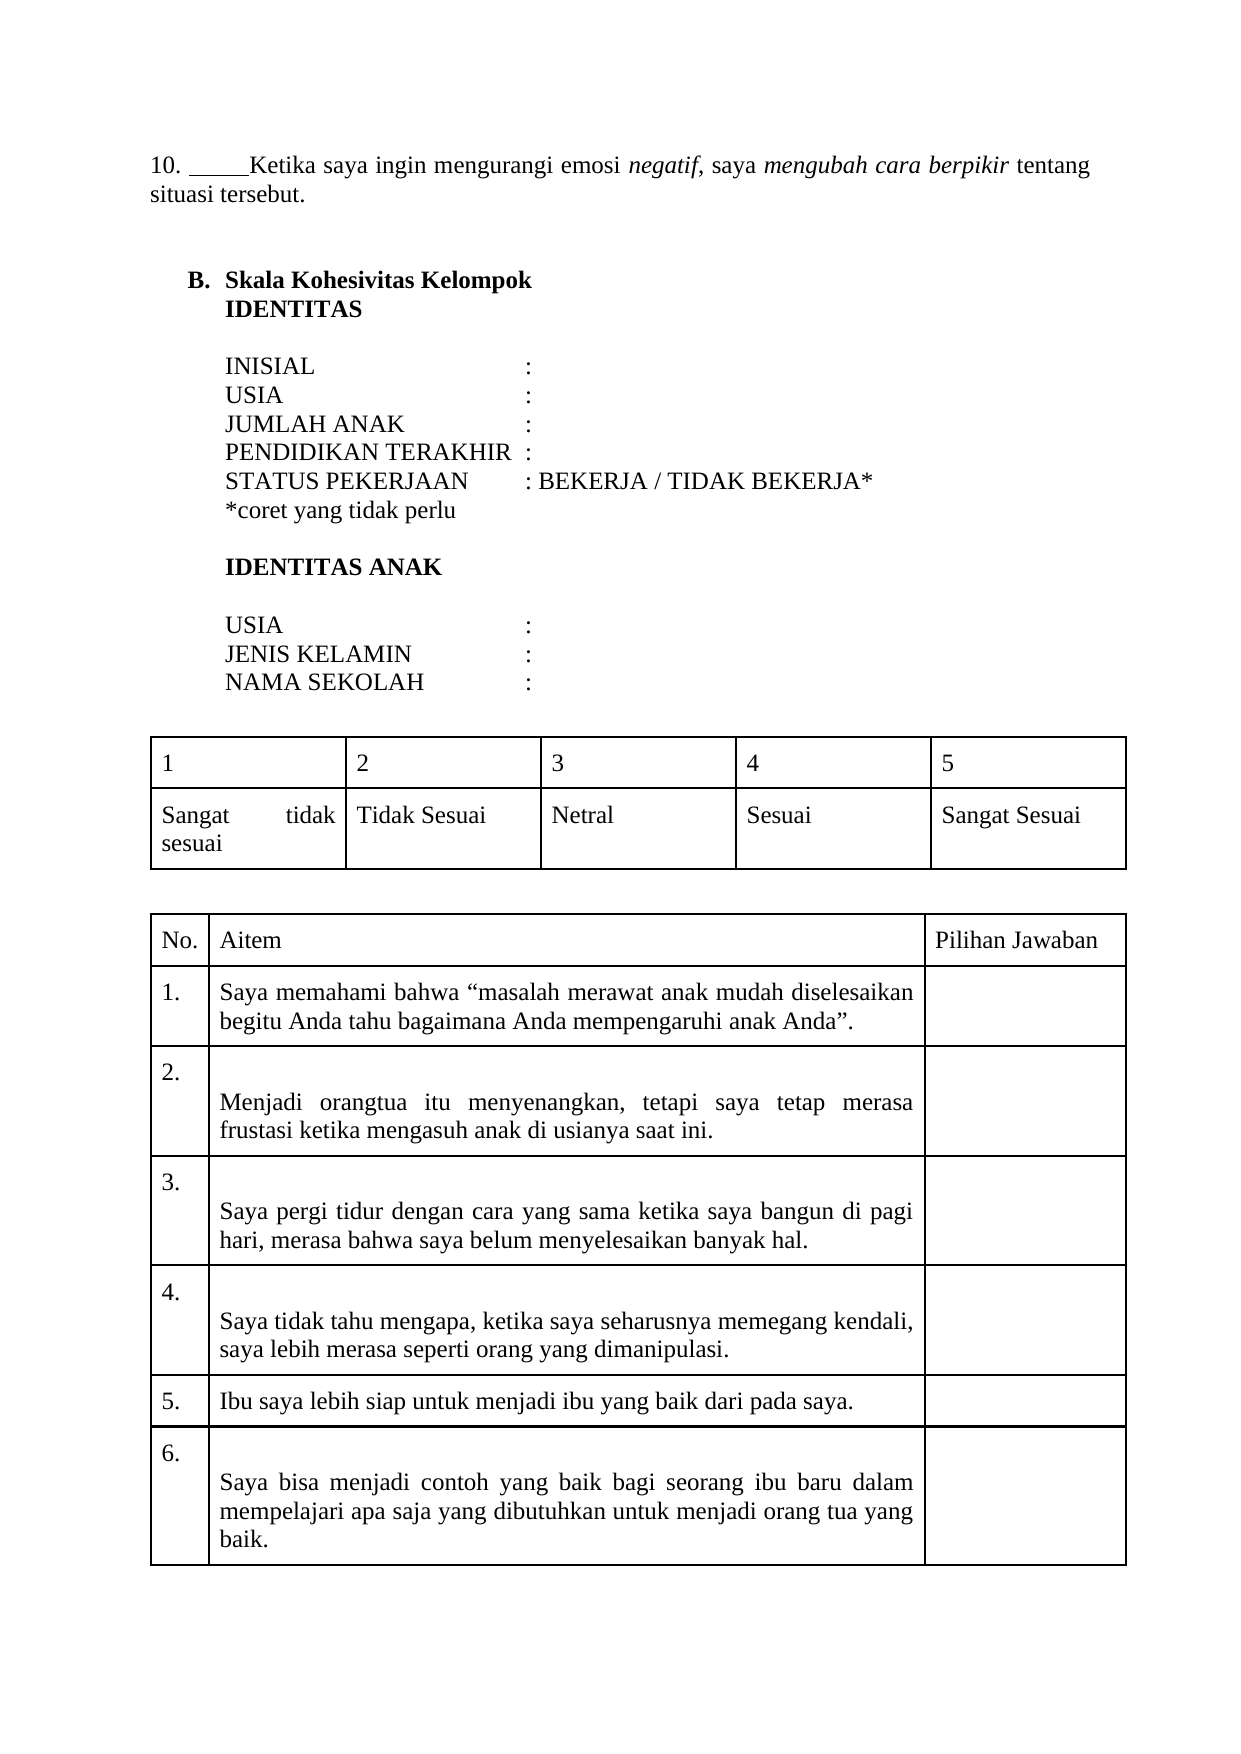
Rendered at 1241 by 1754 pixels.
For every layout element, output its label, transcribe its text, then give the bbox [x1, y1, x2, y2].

table_cell Tidak Sesuai [347, 789, 540, 868]
list JUMLAH ANAK : [225, 409, 1090, 437]
table_cell 1. [152, 967, 208, 1045]
list *coret yang tidak perlu [225, 495, 1090, 524]
table_header 3 [542, 738, 735, 787]
table_cell Sangat Sesuai [932, 789, 1125, 868]
list IDENTITAS ANAK [225, 552, 1090, 581]
table_cell [926, 1428, 1125, 1564]
table_cell [926, 1266, 1125, 1374]
table_cell 2. [152, 1047, 208, 1154]
table_cell [926, 1376, 1125, 1425]
list NAMA SEKOLAH : [225, 667, 1090, 696]
table_header 5 [932, 738, 1125, 787]
list STATUS PEKERJAAN : BEKERJA / TIDAK BEKERJA* [225, 466, 1090, 495]
list USIA : [225, 380, 1090, 409]
table_cell 4. [152, 1266, 208, 1374]
table_header Pilihan Jawaban [926, 915, 1125, 964]
table_cell Netral [542, 789, 735, 868]
text 10. Ketika saya ingin mengurangi emosi negatif, saya mengubah cara berpikir tentang situasi tersebut. [150, 150, 1090, 207]
list JENIS KELAMIN : [225, 639, 1090, 667]
table_cell Saya bisa menjadi contoh yang baik bagi seorang ibu baru dalam mempelajari apa saja yang dibutuhkan untuk menjadi orang tua yang baik. [210, 1428, 924, 1564]
table_cell [926, 1047, 1125, 1154]
table_header Aitem [210, 915, 924, 964]
table_cell 3. [152, 1157, 208, 1264]
table_cell 6. [152, 1428, 208, 1564]
table_cell Saya memahami bahwa “masalah merawat anak mudah diselesaikan begitu Anda tahu bagaimana Anda mempengaruhi anak Anda”. [210, 967, 924, 1045]
list USIA : [225, 610, 1090, 639]
table_cell Saya pergi tidur dengan cara yang sama ketika saya bangun di pagi hari, merasa bahwa saya belum menyelesaikan banyak hal. [210, 1157, 924, 1264]
table_header 2 [347, 738, 540, 787]
table_cell 5. [152, 1376, 208, 1425]
table_cell Sesuai [737, 789, 930, 868]
table_cell [926, 967, 1125, 1045]
list IDENTITAS [225, 294, 1090, 322]
table_cell Menjadi orangtua itu menyenangkan, tetapi saya tetap merasa frustasi ketika mengasuh anak di usianya saat ini. [210, 1047, 924, 1154]
list Skala Kohesivitas Kelompok [187, 265, 1090, 294]
table_header 4 [737, 738, 930, 787]
table_header No. [152, 915, 208, 964]
list PENDIDIKAN TERAKHIR : [225, 437, 1090, 466]
table_cell [926, 1157, 1125, 1264]
list INISIAL : [225, 351, 1090, 380]
table_cell Ibu saya lebih siap untuk menjadi ibu yang baik dari pada saya. [210, 1376, 924, 1425]
table_cell Saya tidak tahu mengapa, ketika saya seharusnya memegang kendali, saya lebih merasa seperti orang yang dimanipulasi. [210, 1266, 924, 1374]
table_cell Sangat tidak sesuai [152, 789, 345, 868]
table_header 1 [152, 738, 345, 787]
